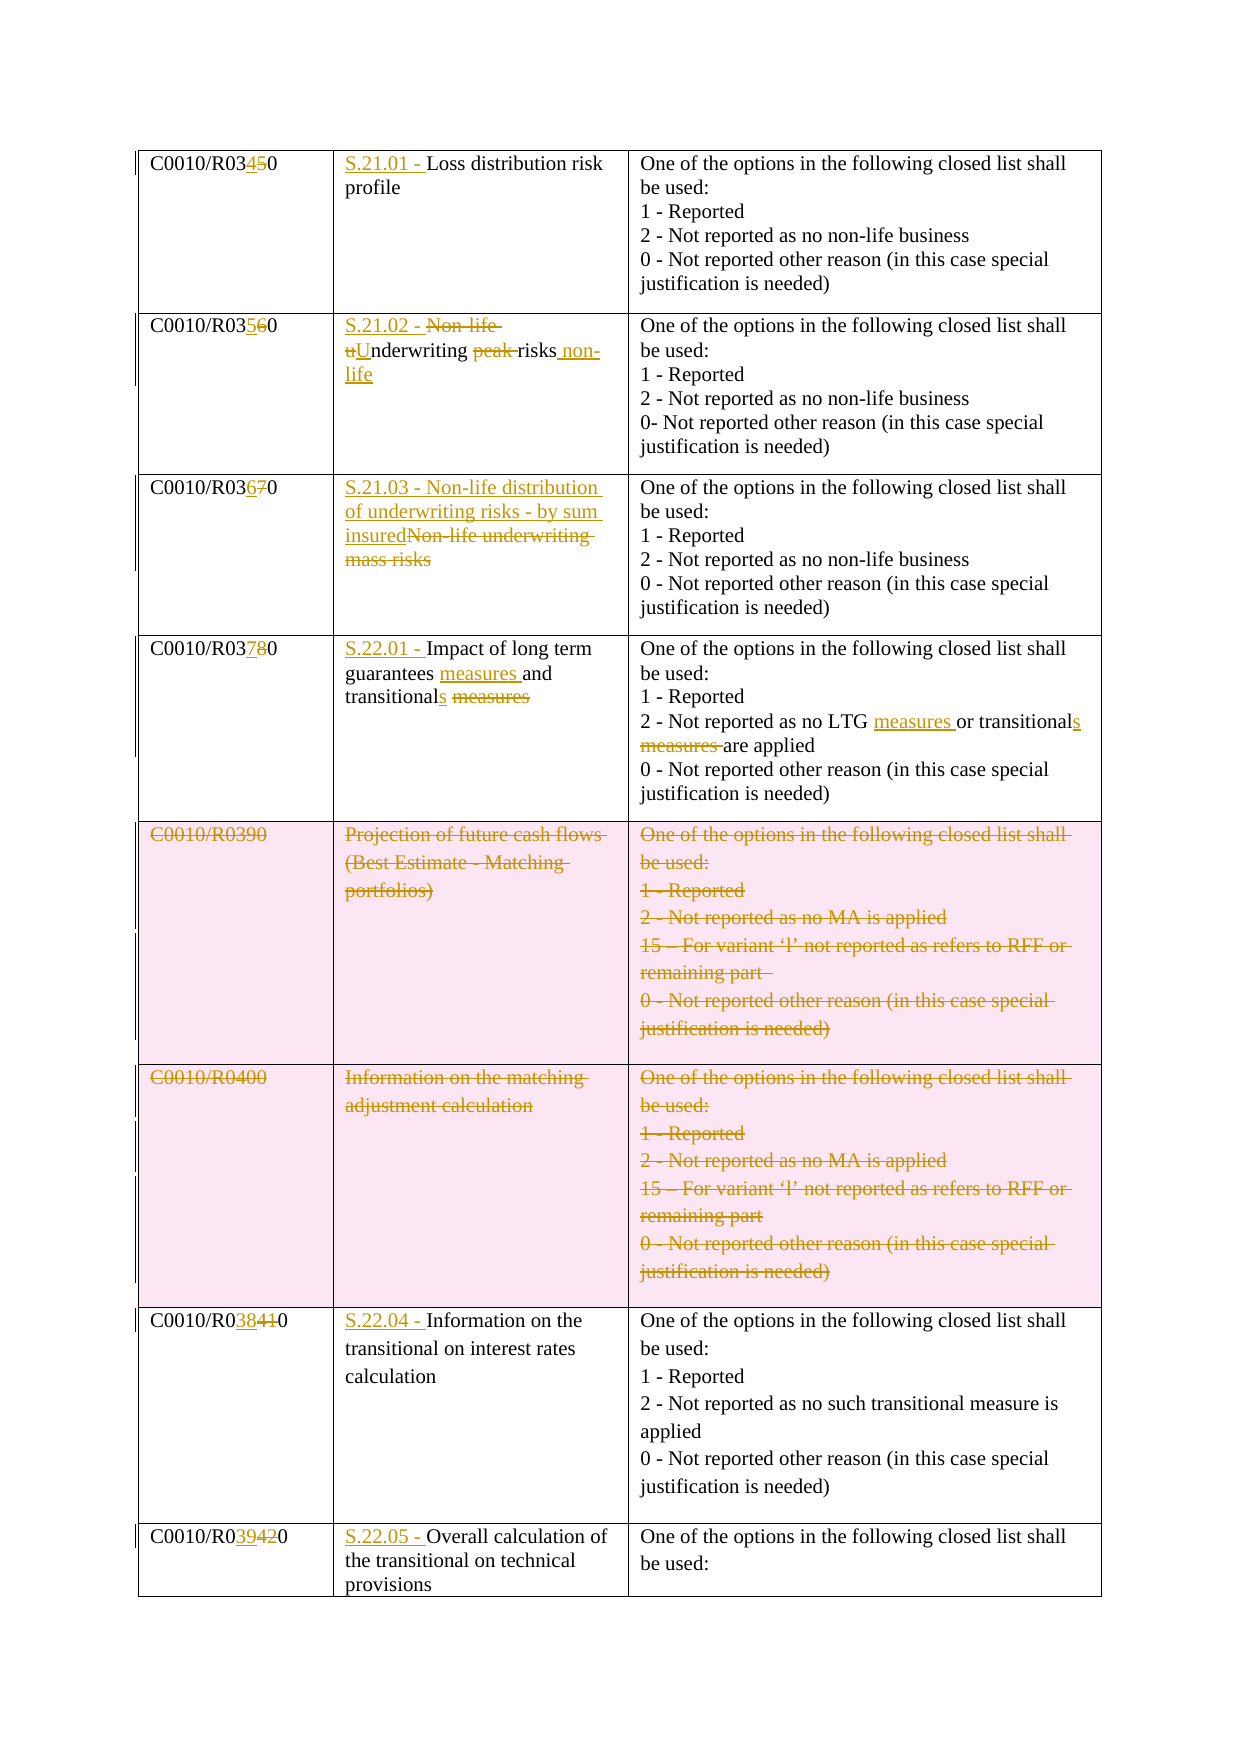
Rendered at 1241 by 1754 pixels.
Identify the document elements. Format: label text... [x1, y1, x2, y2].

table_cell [334, 1524, 628, 1596]
table_cell C0010/R00 [139, 1524, 333, 1596]
table_cell C0010/R030 [139, 151, 333, 312]
table_cell nderwriting risks [334, 314, 628, 474]
table_cell Impact of long term guarantees and transitional [334, 636, 628, 821]
table_cell C0010/R030 [139, 314, 333, 474]
table_cell Loss distribution risk profile [334, 151, 628, 312]
table_cell [334, 475, 628, 635]
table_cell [629, 1524, 1101, 1596]
table_cell One of the options in the following closed list shall be used: 1 - Reported 2 - Not reported as no LTG or transitional are applied 0 - Not reported other reason (in this case special justification is needed) [629, 636, 1101, 821]
table_cell C0010/R030 [139, 475, 333, 635]
table_cell C0010/R030 [139, 636, 333, 821]
table_cell Information on the transitional on interest rates calculation [334, 1308, 628, 1523]
table_cell C0010/R00 [139, 1308, 333, 1523]
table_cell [629, 151, 1101, 312]
